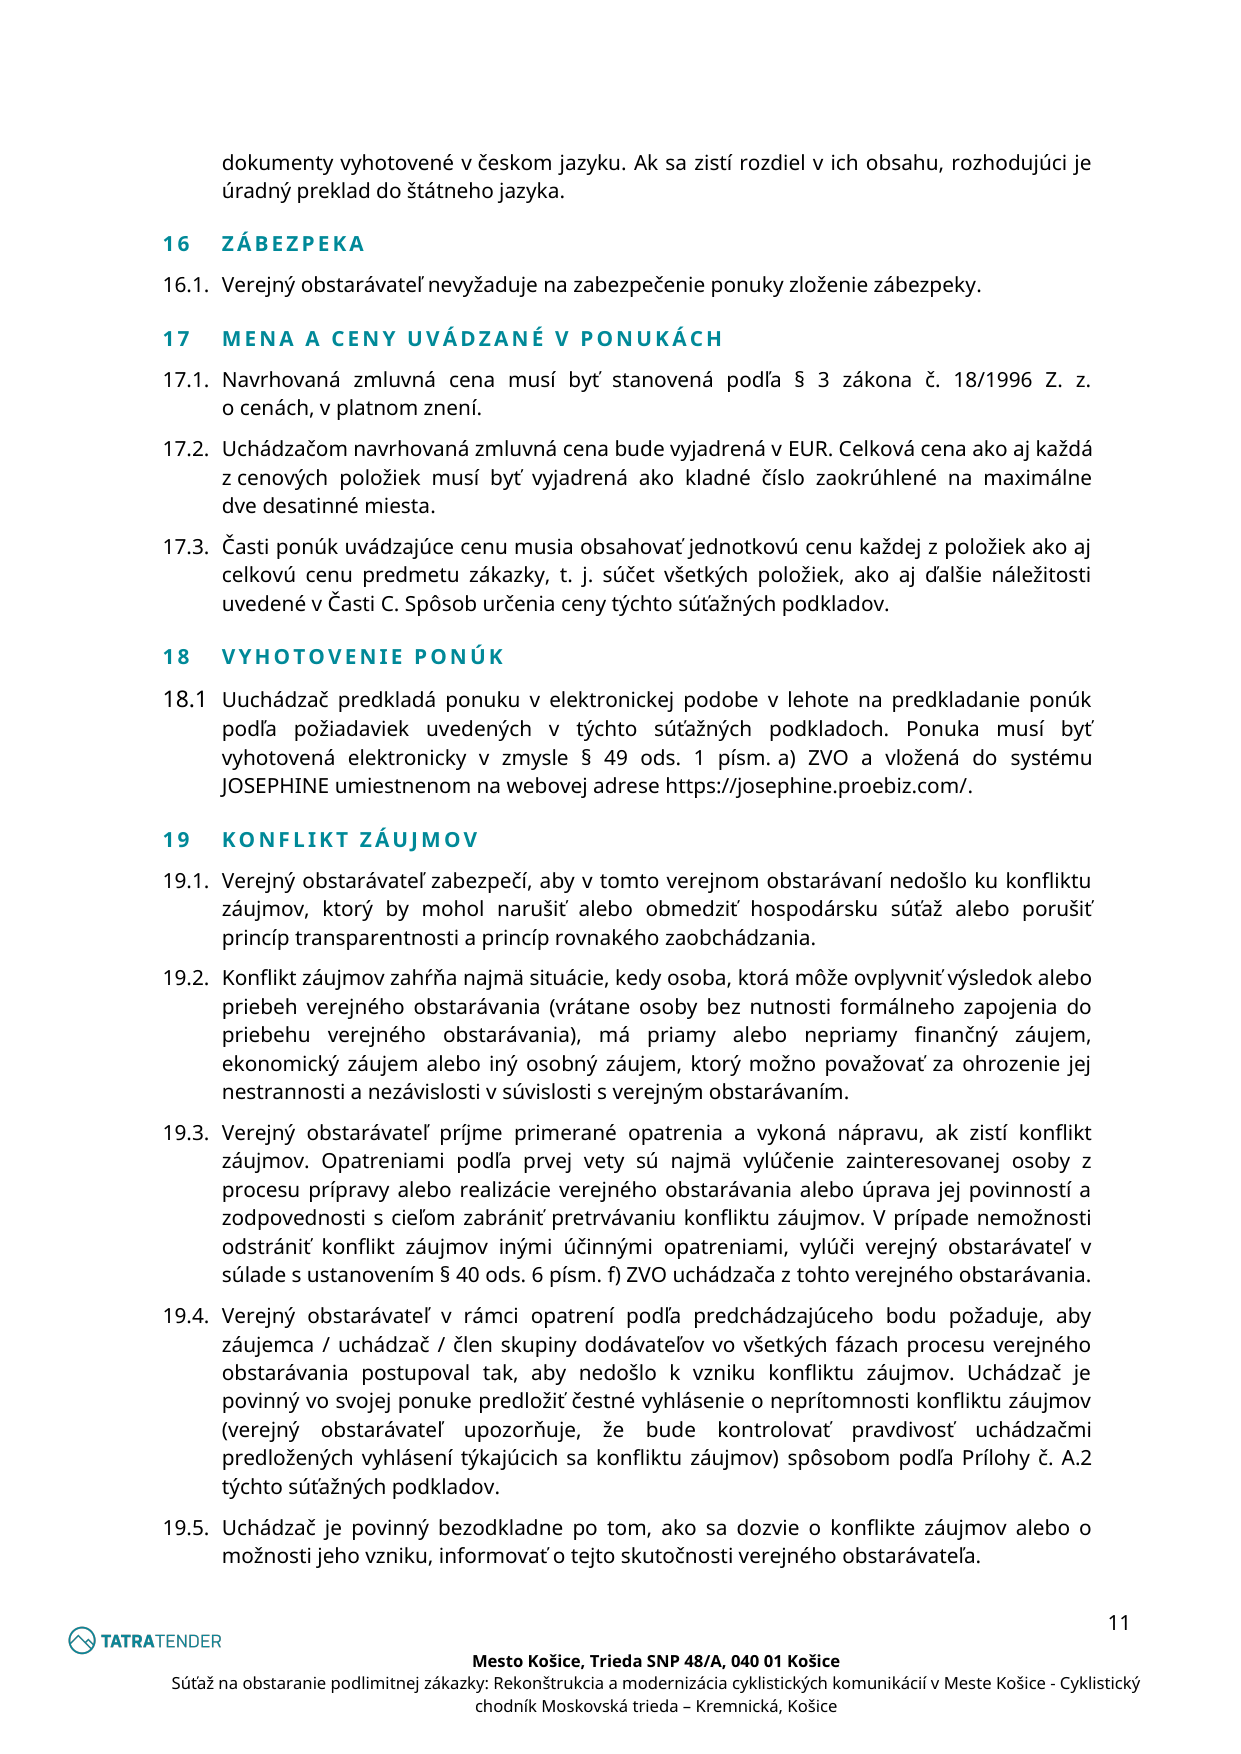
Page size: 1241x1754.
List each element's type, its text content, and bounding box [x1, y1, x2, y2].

subtitle Zábezpeka [162, 229, 1093, 258]
subtitle Verejný obstarávateľ v rámci opatrení podľa predchádzajúceho bodu požaduje, aby záujemca / uchádzač / člen skupiny dodávateľov vo všetkých fázach procesu verejného obstarávania postupoval tak, aby nedošlo k vzniku konfliktu záujmov. Uchádzač je povinný vo svojej ponuke predložiť čestné vyhlásenie o neprítomnosti konfliktu záujmov (verejný obstarávateľ upozorňuje, že bude kontrolovať pravdivosť uchádzačmi predložených vyhlásení týkajúcich sa konfliktu záujmov) spôsobom podľa Prílohy č. A.2 týchto súťažných podkladov. [162, 1301, 1093, 1500]
subtitle Vyhotovenie ponúk [162, 642, 1093, 671]
subtitle Verejný obstarávateľ nevyžaduje na zabezpečenie ponuky zloženie zábezpeky. [162, 270, 1093, 299]
subtitle Uchádzač je povinný bezodkladne po tom, ako sa dozvie o konflikte záujmov alebo o možnosti jeho vzniku, informovať o tejto skutočnosti verejného obstarávateľa. [162, 1513, 1093, 1570]
picture [61, 1614, 234, 1666]
subtitle Uchádzačom navrhovaná zmluvná cena bude vyjadrená v EUR. Celková cena ako aj každá z cenových položiek musí byť vyjadrená ako kladné číslo zaokrúhlené na maximálne dve desatinné miesta. [162, 434, 1093, 519]
subtitle Časti ponúk uvádzajúce cenu musia obsahovať jednotkovú cenu každej z položiek ako aj celkovú cenu predmetu zákazky, t. j. súčet všetkých položiek, ako aj ďalšie náležitosti uvedené v Časti C. Spôsob určenia ceny týchto súťažných podkladov. [162, 532, 1093, 617]
subtitle Verejný obstarávateľ príjme primerané opatrenia a vykoná nápravu, ak zistí konflikt záujmov. Opatreniami podľa prvej vety sú najmä vylúčenie zainteresovanej osoby z procesu prípravy alebo realizácie verejného obstarávania alebo úprava jej povinností a zodpovednosti s cieľom zabrániť pretrvávaniu konfliktu záujmov. V prípade nemožnosti odstrániť konflikt záujmov inými účinnými opatreniami, vylúči verejný obstarávateľ v súlade s ustanovením § 40 ods. 6 písm. f) ZVO uchádzača z tohto verejného obstarávania. [162, 1118, 1093, 1289]
subtitle Navrhovaná zmluvná cena musí byť stanovená podľa § 3 zákona č. 18/1996 Z. z. o cenách, v platnom znení. [162, 365, 1093, 422]
subtitle Uuchádzač predkladá ponuku v elektronickej podobe v lehote na predkladanie ponúk podľa požiadaviek uvedených v týchto súťažných podkladoch. Ponuka musí byť vyhotovená elektronicky v zmysle § 49 ods. 1 písm. a) ZVO a vložená do systému JOSEPHINE umiestnenom na webovej adrese https://josephine.proebiz.com/. [162, 683, 1093, 800]
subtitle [162, 148, 1093, 204]
subtitle Konflikt záujmov zahŕňa najmä situácie, kedy osoba, ktorá môže ovplyvniť výsledok alebo priebeh verejného obstarávania (vrátane osoby bez nutnosti formálneho zapojenia do priebehu verejného obstarávania), má priamy alebo nepriamy finančný záujem, ekonomický záujem alebo iný osobný záujem, ktorý možno považovať za ohrozenie jej nestrannosti a nezávislosti v súvislosti s verejným obstarávaním. [162, 963, 1093, 1106]
subtitle Verejný obstarávateľ zabezpečí, aby v tomto verejnom obstarávaní nedošlo ku konfliktu záujmov, ktorý by mohol narušiť alebo obmedziť hospodársku súťaž alebo porušiť princíp transparentnosti a princíp rovnakého zaobchádzania. [162, 866, 1093, 951]
subtitle Konflikt záujmov [162, 825, 1093, 853]
subtitle Mena a ceny uvádzané v ponukách [162, 324, 1093, 352]
